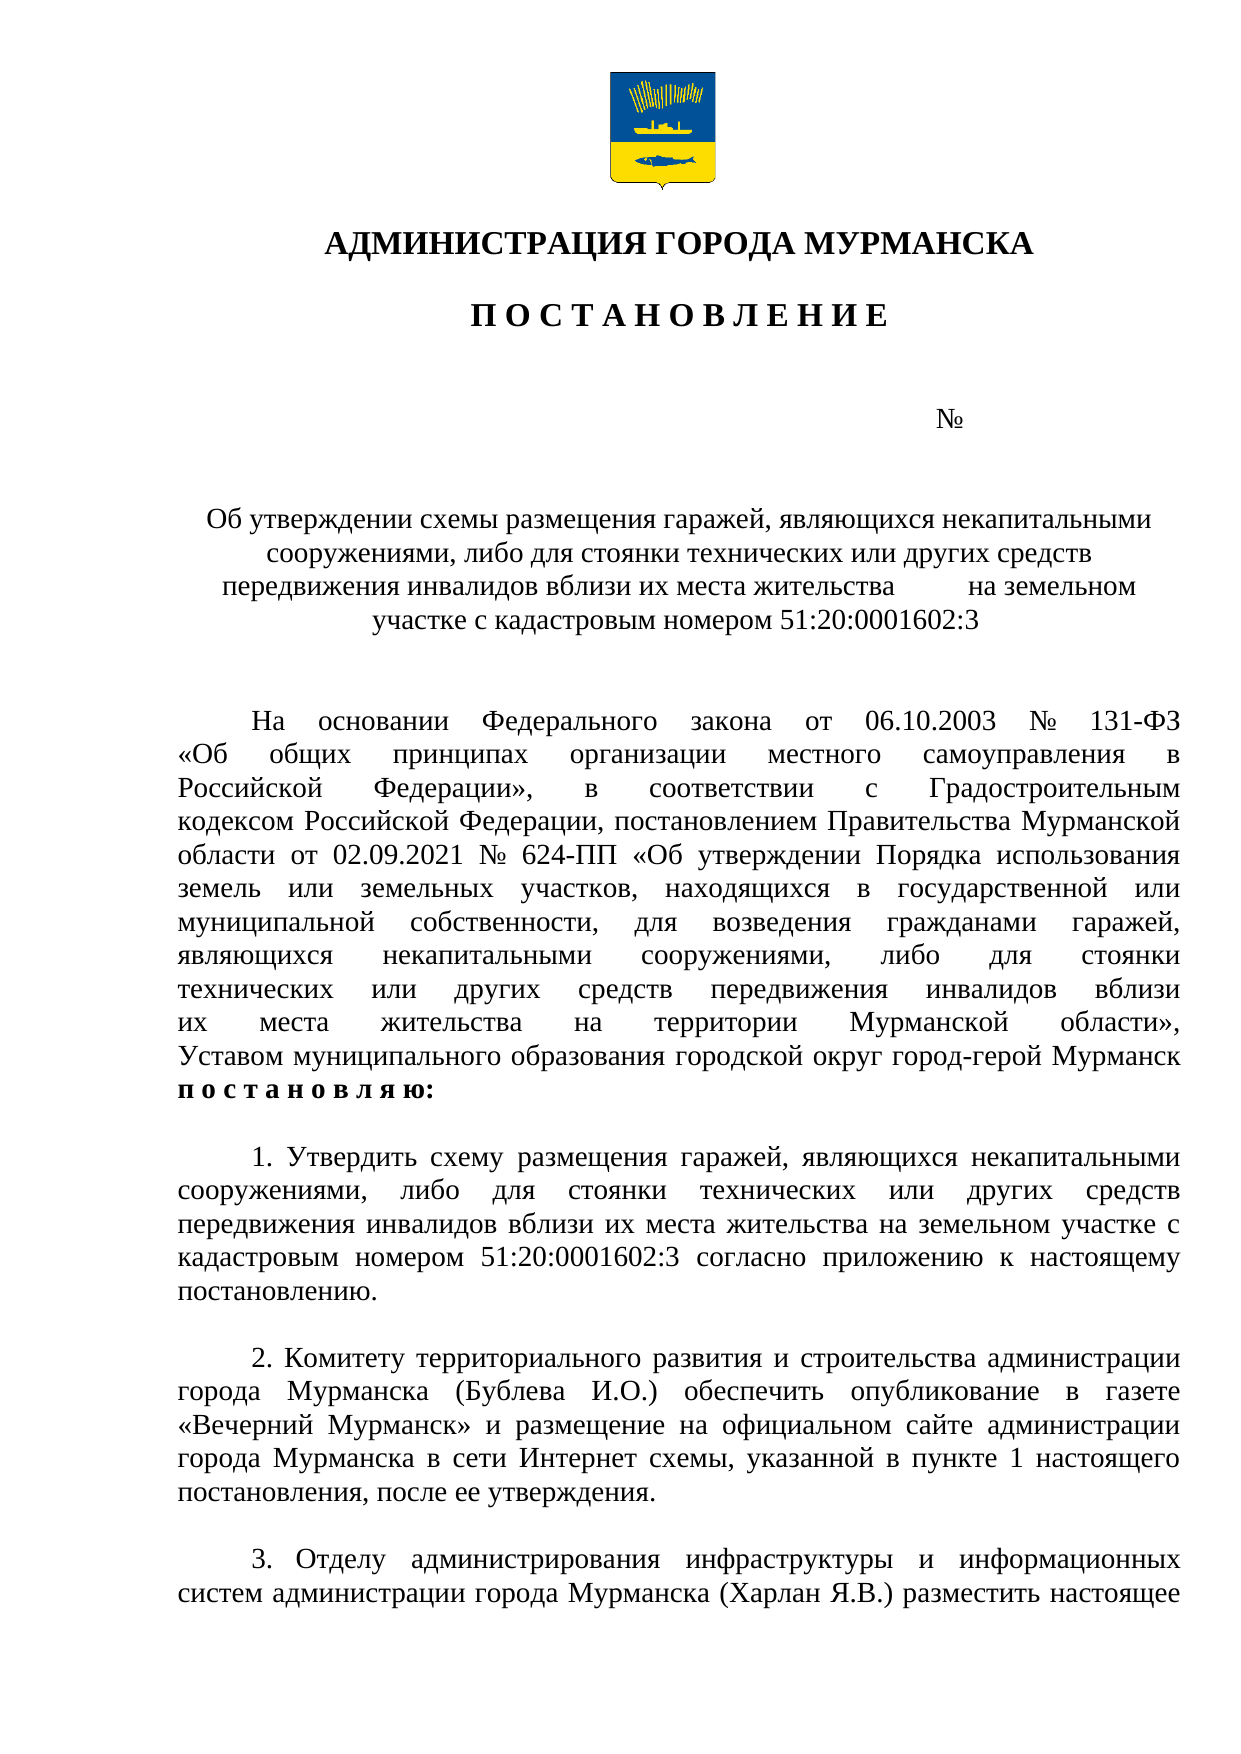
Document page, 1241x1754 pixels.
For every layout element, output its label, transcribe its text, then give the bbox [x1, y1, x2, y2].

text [177, 1541, 1181, 1608]
text П О С Т А Н О В Л Е Н И Е [177, 295, 1181, 334]
text № [177, 401, 1181, 434]
text На основании Федерального закона от 06.10.2003 № 131-ФЗ «Об общих принципах организации местного самоуправления в Российской Федерации», в соответствии с Градостроительным кодексом Российской Федерации, постановлением Правительства Мурманской области от 02.09.2021 № 624-ПП «Об утверждении Порядка использования земель или земельных участков, находящихся в государственной или муниципальной собственности, для возведения гражданами гаражей, являющихся некапитальными сооружениями, либо для стоянки технических или других средств передвижения инвалидов вблизи их места жительства на территории Мурманской области», Уставом муниципального образования городской округ город-герой Мурманск п о с т а н о в л я ю: [177, 703, 1181, 1105]
text 1. Утвердить схему размещения гаражей, являющихся некапитальными сооружениями, либо для стоянки технических или других средств передвижения инвалидов вблизи их места жительства на земельном участке с кадастровым номером 51:20:0001602:3 согласно приложению к настоящему постановлению. [177, 1139, 1181, 1306]
text 2. Комитету территориального развития и строительства администрации города Мурманска (Бублева И.О.) обеспечить опубликование в газете «Вечерний Мурманск» и размещение на официальном сайте администрации города Мурманска в сети Интернет схемы, указанной в пункте 1 настоящего постановления, после ее утверждения. [177, 1340, 1181, 1508]
text АДМИНИСТРАЦИЯ ГОРОДА МУРМАНСКА [177, 223, 1181, 262]
picture [610, 72, 716, 190]
